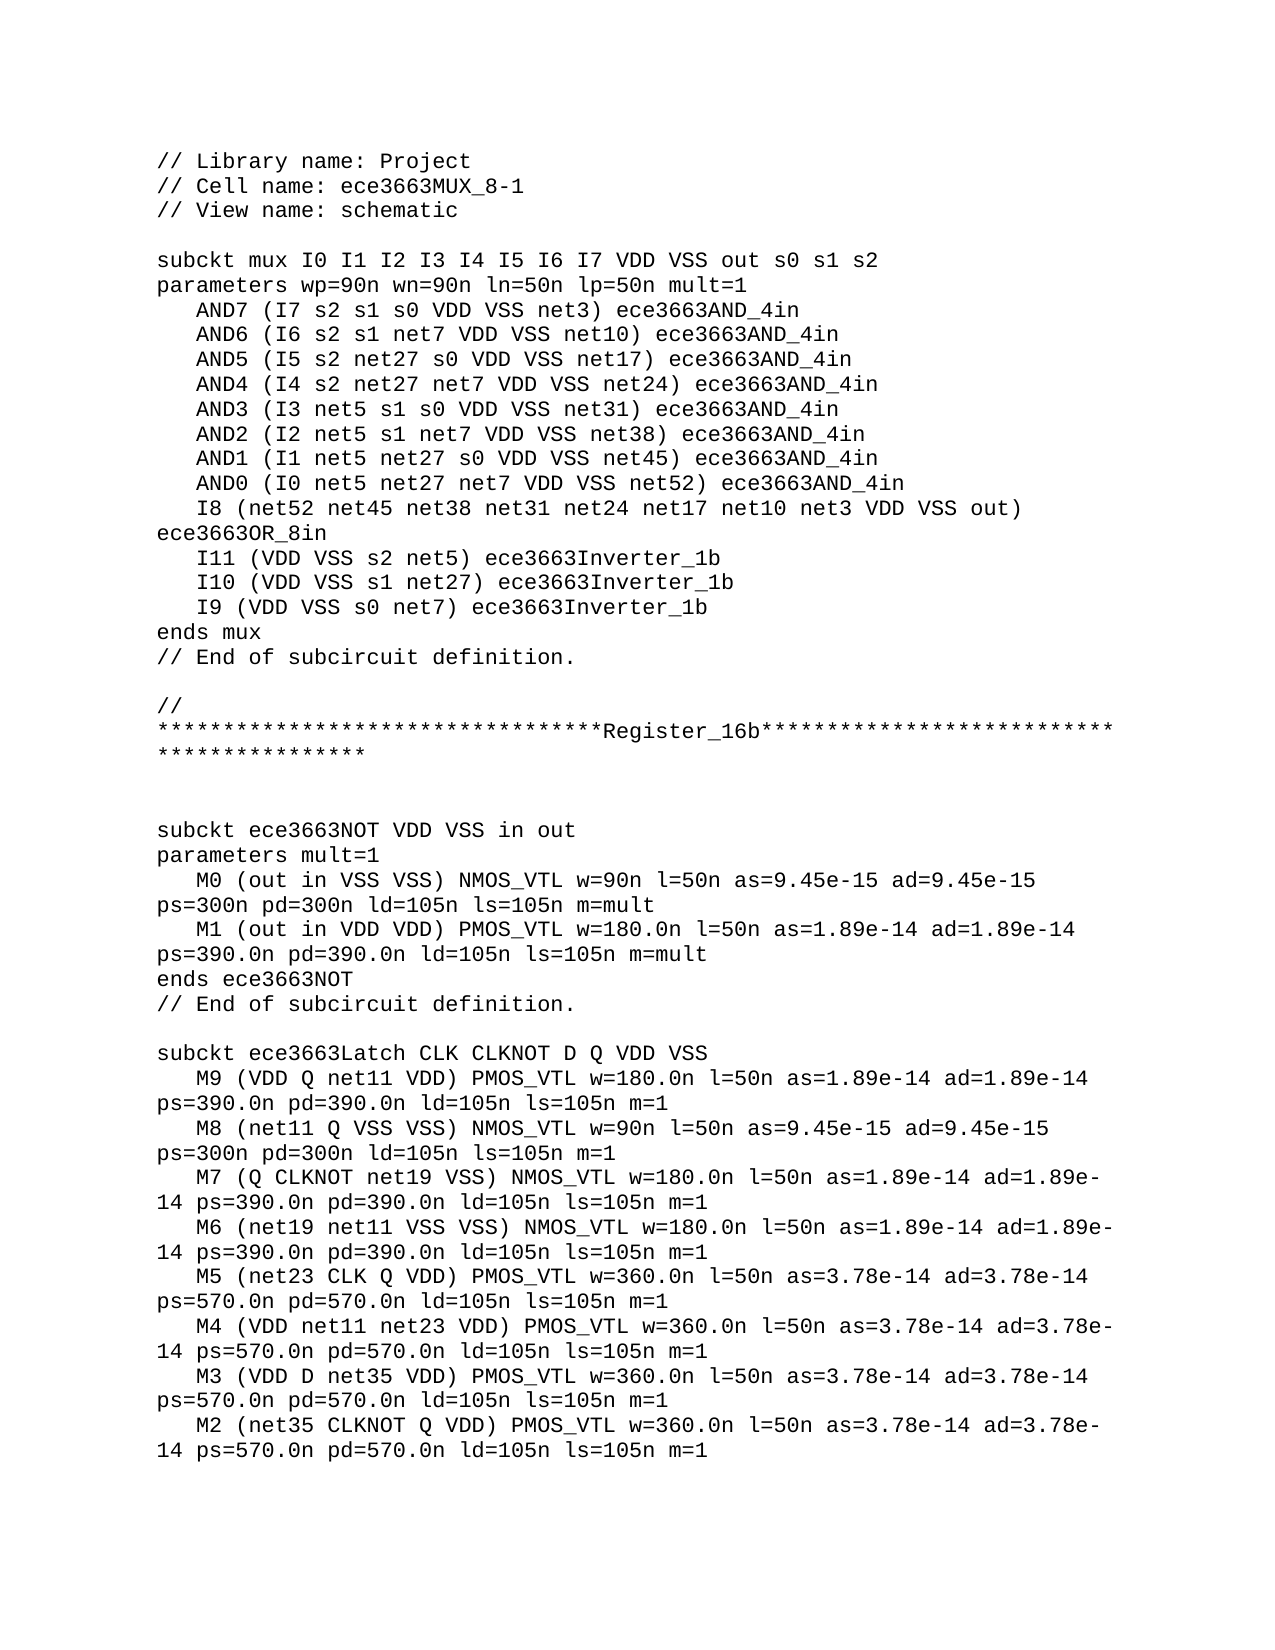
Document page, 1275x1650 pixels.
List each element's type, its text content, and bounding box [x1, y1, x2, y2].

text M5 (net23 CLK Q VDD) PMOS_VTL w=360.0n l=50n as=3.78e-14 ad=3.78e-14 ps=570.0n pd=570.0n ld=105n ls=105n m=1 [156, 1266, 1118, 1315]
text parameters wp=90n wn=90n ln=50n lp=50n mult=1 [156, 274, 1118, 299]
text ends mux [156, 621, 1118, 646]
text M2 (net35 CLKNOT Q VDD) PMOS_VTL w=360.0n l=50n as=3.78e-14 ad=3.78e-14 ps=570.0n pd=570.0n ld=105n ls=105n m=1 [156, 1414, 1118, 1464]
text // End of subcircuit definition. [156, 993, 1118, 1018]
text M7 (Q CLKNOT net19 VSS) NMOS_VTL w=180.0n l=50n as=1.89e-14 ad=1.89e-14 ps=390.0n pd=390.0n ld=105n ls=105n m=1 [156, 1166, 1118, 1216]
text subckt ece3663Latch CLK CLKNOT D Q VDD VSS [156, 1042, 1118, 1067]
text I10 (VDD VSS s1 net27) ece3663Inverter_1b [156, 571, 1118, 596]
text AND0 (I0 net5 net27 net7 VDD VSS net52) ece3663AND_4in [156, 472, 1118, 497]
text //**********************************Register_16b******************************************* [156, 695, 1118, 770]
text M1 (out in VDD VDD) PMOS_VTL w=180.0n l=50n as=1.89e-14 ad=1.89e-14 ps=390.0n pd=390.0n ld=105n ls=105n m=mult [156, 918, 1118, 968]
text // Library name: Project [156, 150, 1118, 175]
text M8 (net11 Q VSS VSS) NMOS_VTL w=90n l=50n as=9.45e-15 ad=9.45e-15 ps=300n pd=300n ld=105n ls=105n m=1 [156, 1117, 1118, 1166]
text // End of subcircuit definition. [156, 646, 1118, 671]
text M0 (out in VSS VSS) NMOS_VTL w=90n l=50n as=9.45e-15 ad=9.45e-15 ps=300n pd=300n ld=105n ls=105n m=mult [156, 869, 1118, 918]
text AND7 (I7 s2 s1 s0 VDD VSS net3) ece3663AND_4in [156, 299, 1118, 323]
text AND3 (I3 net5 s1 s0 VDD VSS net31) ece3663AND_4in [156, 398, 1118, 423]
text M3 (VDD D net35 VDD) PMOS_VTL w=360.0n l=50n as=3.78e-14 ad=3.78e-14 ps=570.0n pd=570.0n ld=105n ls=105n m=1 [156, 1365, 1118, 1414]
text AND2 (I2 net5 s1 net7 VDD VSS net38) ece3663AND_4in [156, 423, 1118, 447]
text // Cell name: ece3663MUX_8-1 [156, 175, 1118, 199]
text parameters mult=1 [156, 844, 1118, 869]
text M6 (net19 net11 VSS VSS) NMOS_VTL w=180.0n l=50n as=1.89e-14 ad=1.89e-14 ps=390.0n pd=390.0n ld=105n ls=105n m=1 [156, 1216, 1118, 1266]
text M9 (VDD Q net11 VDD) PMOS_VTL w=180.0n l=50n as=1.89e-14 ad=1.89e-14 ps=390.0n pd=390.0n ld=105n ls=105n m=1 [156, 1067, 1118, 1117]
text AND5 (I5 s2 net27 s0 VDD VSS net17) ece3663AND_4in [156, 348, 1118, 373]
text I11 (VDD VSS s2 net5) ece3663Inverter_1b [156, 547, 1118, 571]
text AND6 (I6 s2 s1 net7 VDD VSS net10) ece3663AND_4in [156, 323, 1118, 348]
text subckt ece3663NOT VDD VSS in out [156, 819, 1118, 844]
text I8 (net52 net45 net38 net31 net24 net17 net10 net3 VDD VSS out) ece3663OR_8in [156, 497, 1118, 547]
text I9 (VDD VSS s0 net7) ece3663Inverter_1b [156, 596, 1118, 621]
text AND1 (I1 net5 net27 s0 VDD VSS net45) ece3663AND_4in [156, 447, 1118, 472]
text M4 (VDD net11 net23 VDD) PMOS_VTL w=360.0n l=50n as=3.78e-14 ad=3.78e-14 ps=570.0n pd=570.0n ld=105n ls=105n m=1 [156, 1315, 1118, 1365]
text // View name: schematic [156, 199, 1118, 224]
text AND4 (I4 s2 net27 net7 VDD VSS net24) ece3663AND_4in [156, 373, 1118, 398]
text subckt mux I0 I1 I2 I3 I4 I5 I6 I7 VDD VSS out s0 s1 s2 [156, 249, 1118, 274]
text ends ece3663NOT [156, 968, 1118, 993]
